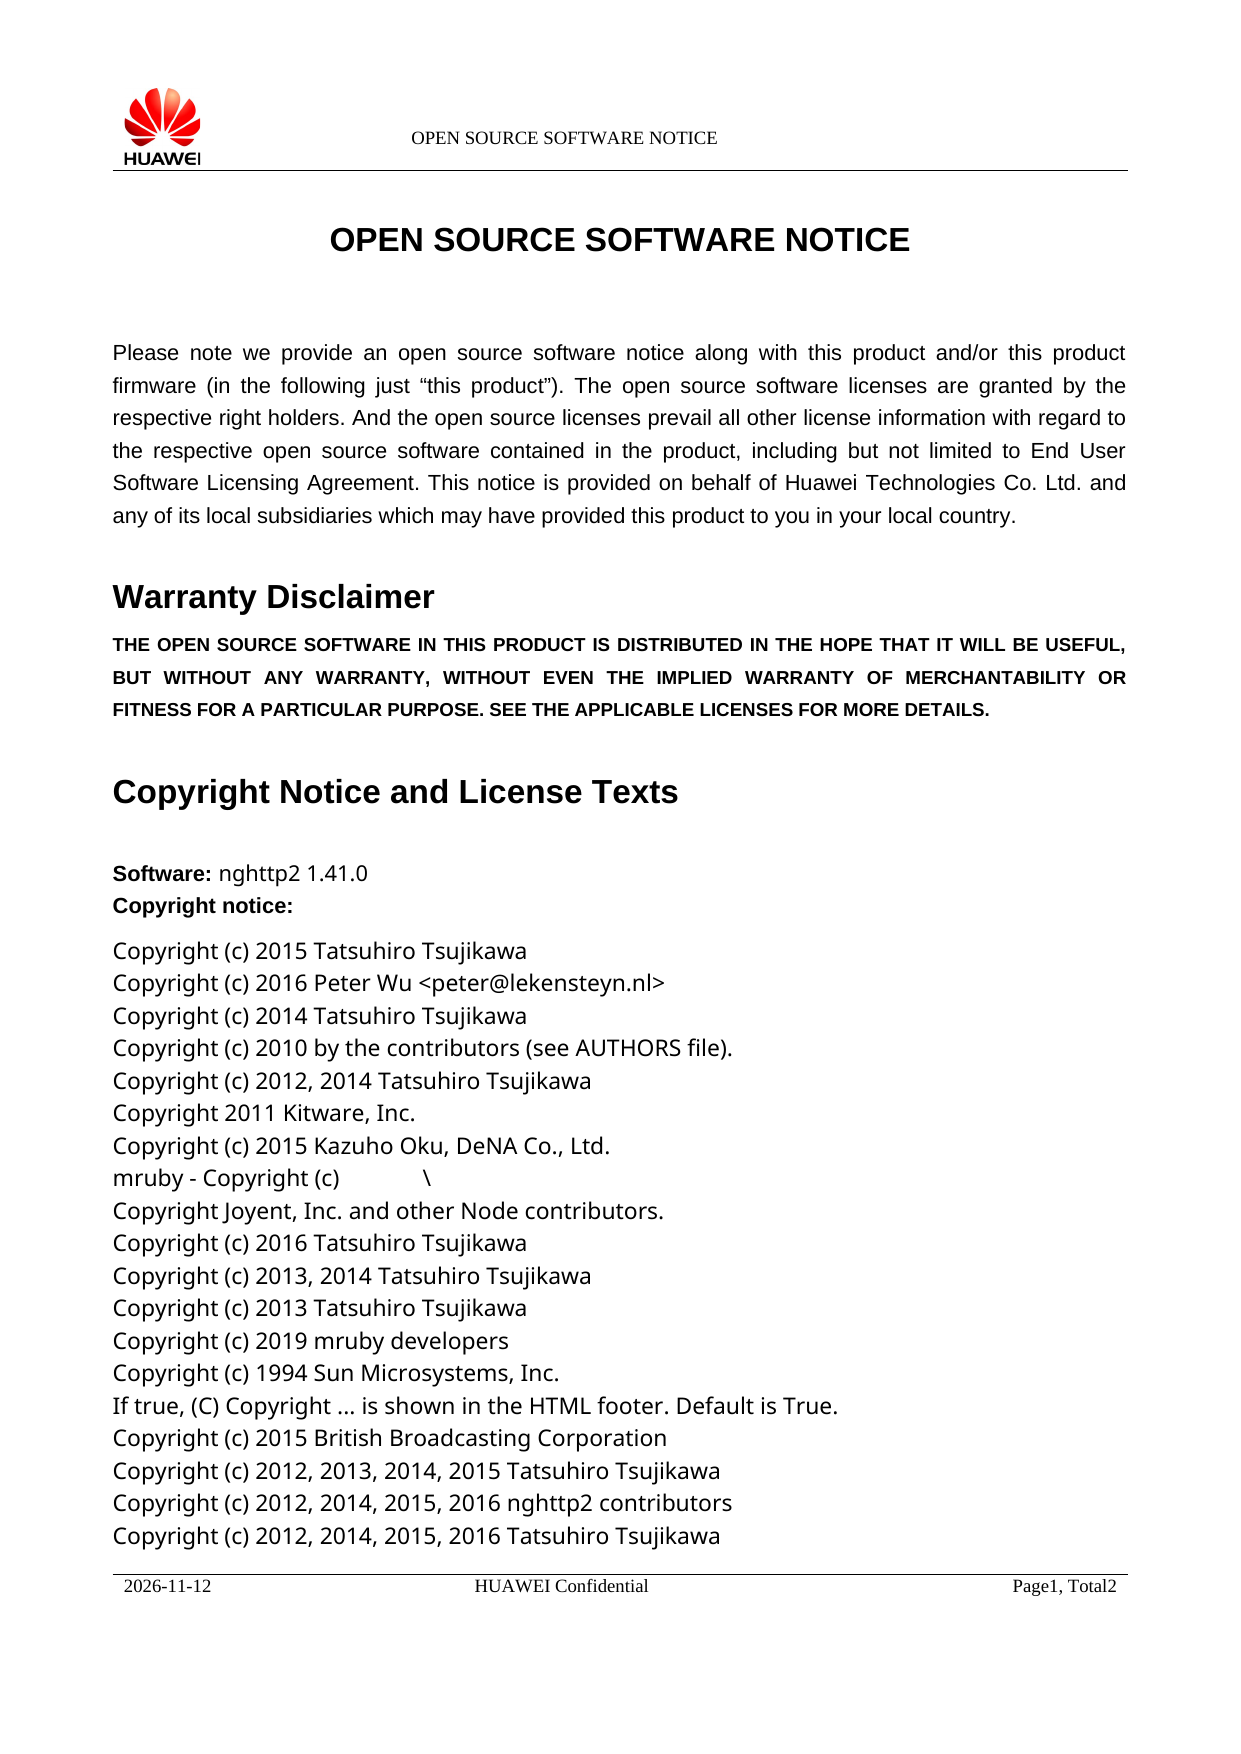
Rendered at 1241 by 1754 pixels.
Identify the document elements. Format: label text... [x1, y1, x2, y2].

text OPEN SOURCE SOFTWARE NOTICE [112, 206, 1128, 271]
text Copyright notice: [112, 889, 1128, 921]
text The open source software in this product is distributed in the hope that it will be useful, but WITHOUT ANY WARRANTY, without even the implied warranty of MERCHANTABILITY or FITNESS FOR A PARTICULAR PURPOSE. See the applicable licenses for more details. [112, 629, 1128, 726]
text Please note we provide an open source software notice along with this product and/or this product firmware (in the following just “this product”). The open source software licenses are granted by the respective right holders. And the open source licenses prevail all other license information with regard to the respective open source software contained in the product, including but not limited to End User Software Licensing Agreement. This notice is provided on behalf of Huawei Technologies Co. Ltd. and any of its local subsidiaries which may have provided this product to you in your local country. [112, 336, 1128, 531]
picture [124, 88, 201, 165]
text Copyright Notice and License Texts [112, 759, 1128, 824]
text Warranty Disclaimer [112, 564, 1128, 629]
title Software: nghttp2 1.41.0 [112, 856, 1128, 889]
